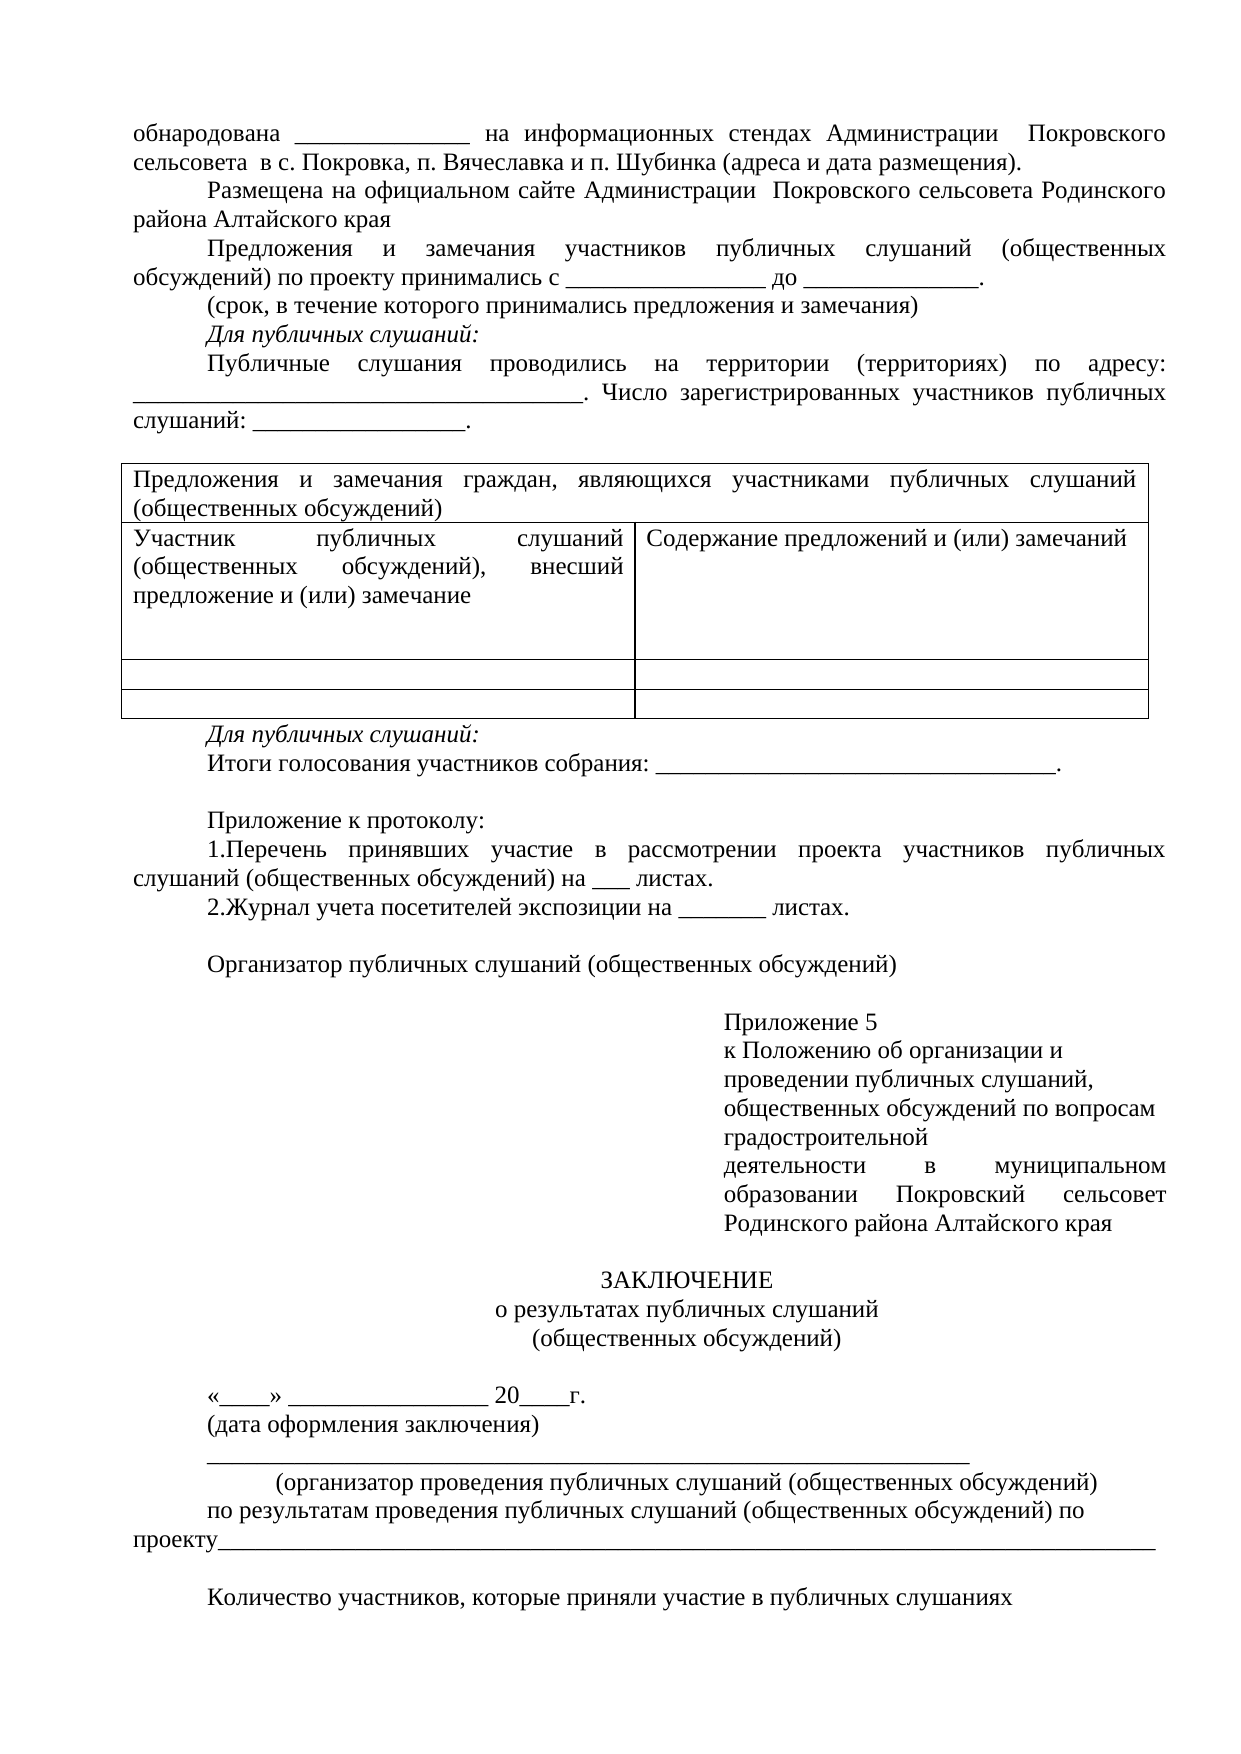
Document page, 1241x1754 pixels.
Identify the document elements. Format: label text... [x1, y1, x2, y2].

text ЗАКЛЮЧЕНИЕ [133, 1266, 1167, 1294]
text (срок, в течение которого принимались предложения и замечания) [133, 291, 1167, 319]
table_header Предложения и замечания граждан, являющихся участниками публичных слушаний (общественных обсуждений) [122, 464, 1148, 522]
text Итоги голосования участников собрания: ________________________________. [133, 748, 1167, 777]
text Организатор публичных слушаний (общественных обсуждений) [133, 949, 1167, 978]
table_cell [122, 690, 634, 718]
text 1.Перечень принявших участие в рассмотрении проекта участников публичных слушаний (общественных обсуждений) на ___ листах. [133, 834, 1167, 892]
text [133, 118, 1167, 176]
text по результатам проведения публичных слушаний (общественных обсуждений) по проекту___________________________________________________________________________ [133, 1496, 1167, 1553]
text деятельности в муниципальном образовании Покровский сельсовет Родинского района Алтайского края [723, 1151, 1167, 1237]
text к Положению об организации и проведении публичных слушаний, общественных обсуждений по вопросам градостроительной [723, 1036, 1167, 1151]
text Публичные слушания проводились на территории (территориях) по адресу: ____________________________________. Число зарегистрированных участников публичных слушаний: _________________. [133, 348, 1167, 434]
text _____________________________________________________________ [133, 1438, 1167, 1467]
text «____» ________________ 20____г. [133, 1381, 1167, 1409]
text (организатор проведения публичных слушаний (общественных обсуждений) [133, 1467, 1167, 1496]
text о результатах публичных слушаний [133, 1294, 1167, 1323]
table_cell Участник публичных слушаний (общественных обсуждений), внесший предложение и (или) замечание [122, 523, 634, 659]
text (дата оформления заключения) [133, 1409, 1167, 1438]
text Приложение к протоколу: [133, 806, 1167, 834]
text Приложение 5 [723, 1007, 1167, 1036]
text Для публичных слушаний: [133, 319, 1167, 348]
text (общественных обсуждений) [133, 1323, 1167, 1352]
table_cell [636, 660, 1148, 688]
text 2.Журнал учета посетителей экспозиции на _______ листах. [133, 892, 1167, 921]
table_cell [636, 690, 1148, 718]
table_cell Содержание предложений и (или) замечаний [636, 523, 1148, 659]
table_cell [122, 660, 634, 688]
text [133, 1582, 1167, 1611]
text Предложения и замечания участников публичных слушаний (общественных обсуждений) по проекту принимались с ________________ до ______________. [133, 233, 1167, 291]
text Размещена на официальном сайте Администрации Покровского сельсовета Родинского района Алтайского края [133, 176, 1167, 233]
text Для публичных слушаний: [133, 719, 1167, 748]
